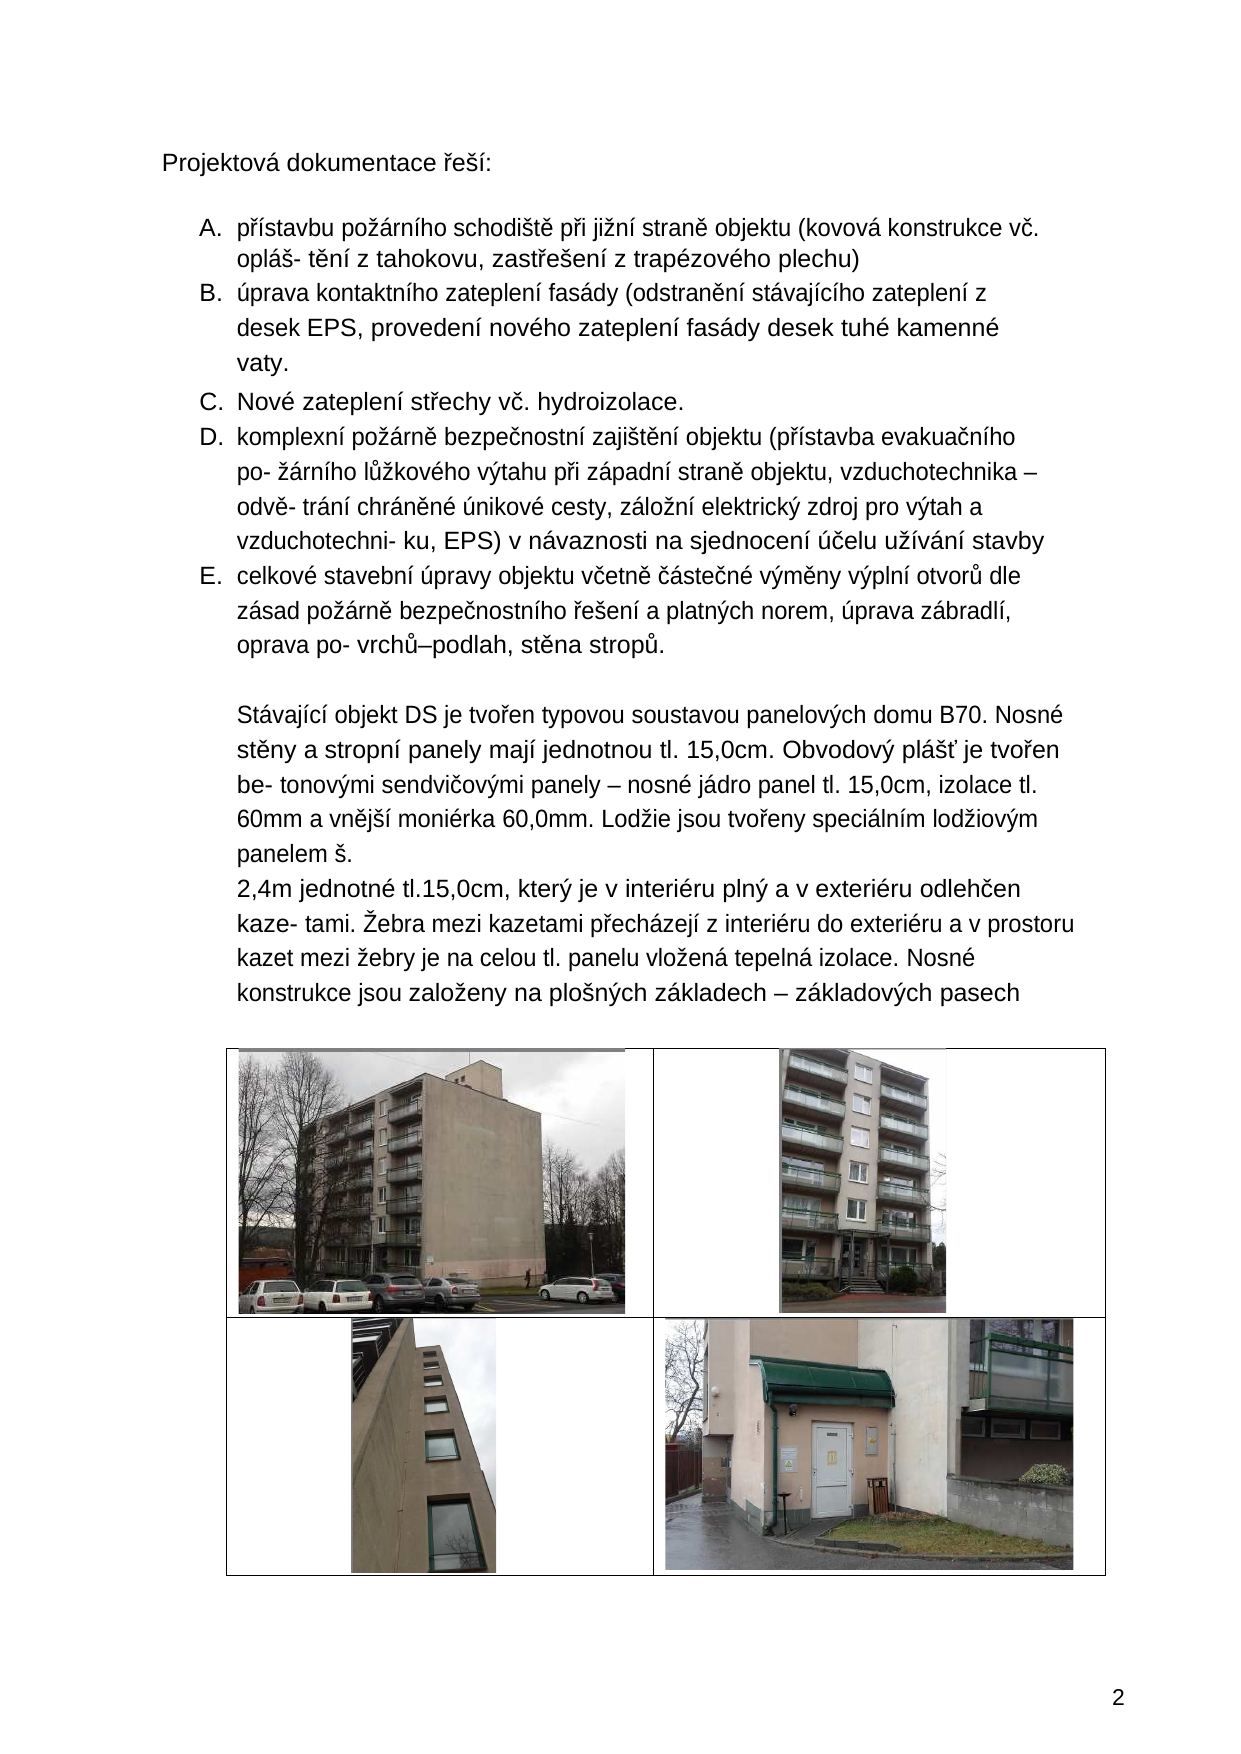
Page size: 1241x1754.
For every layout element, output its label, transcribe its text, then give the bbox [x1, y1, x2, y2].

list přístavbu požárního schodiště při jižní straně objektu (kovová konstrukce vč. opláš- tění z tahokovu, zastřešení z trapézového plechu) [199, 213, 1079, 272]
table_header [654, 1049, 1105, 1317]
text Stávající objekt DS je tvořen typovou soustavou panelových domu B70. Nosné stěny a stropní panely mají jednotnou tl. 15,0cm. Obvodový plášť je tvořen be- tonovými sendvičovými panely – nosné jádro panel tl. 15,0cm, izolace tl. 60mm a vnější moniérka 60,0mm. Lodžie jsou tvořeny speciálním lodžiovým panelem š. [237, 700, 1074, 868]
picture [665, 1318, 1074, 1570]
table_cell [227, 1318, 653, 1575]
table_header [227, 1049, 653, 1317]
picture [351, 1318, 497, 1573]
list komplexní požárně bezpečnostní zajištění objektu (přístavba evakuačního po- žárního lůžkového výtahu při západní straně objektu, vzduchotechnika – odvě- trání chráněné únikové cesty, záložní elektrický zdroj pro výtah a vzduchotechni- ku, EPS) v návaznosti na sjednocení účelu užívání stavby [199, 422, 1054, 555]
picture [238, 1048, 625, 1314]
text 2,4m jednotné tl.15,0cm, který je v interiéru plný a v exteriéru odlehčen kaze- tami. Žebra mezi kazetami přecházejí z interiéru do exteriéru a v prostoru kazet mezi žebry je na celou tl. panelu vložená tepelná izolace. Nosné konstrukce jsou založeny na plošných základech – základových pasech [237, 874, 1074, 1007]
list celkové stavební úpravy objektu včetně částečné výměny výplní otvorů dle zásad požárně bezpečnostního řešení a platných norem, úprava zábradlí, oprava po- vrchů–podlah, stěna stropů. [199, 561, 1057, 659]
text Projektová dokumentace řeší: [162, 148, 1117, 177]
list Nové zateplení střechy vč. hydroizolace. [199, 387, 1117, 416]
list úprava kontaktního zateplení fasády (odstranění stávajícího zateplení z desek EPS, provedení nového zateplení fasády desek tuhé kamenné vaty. [199, 278, 1022, 376]
table_cell [654, 1318, 1105, 1575]
picture [779, 1048, 947, 1313]
